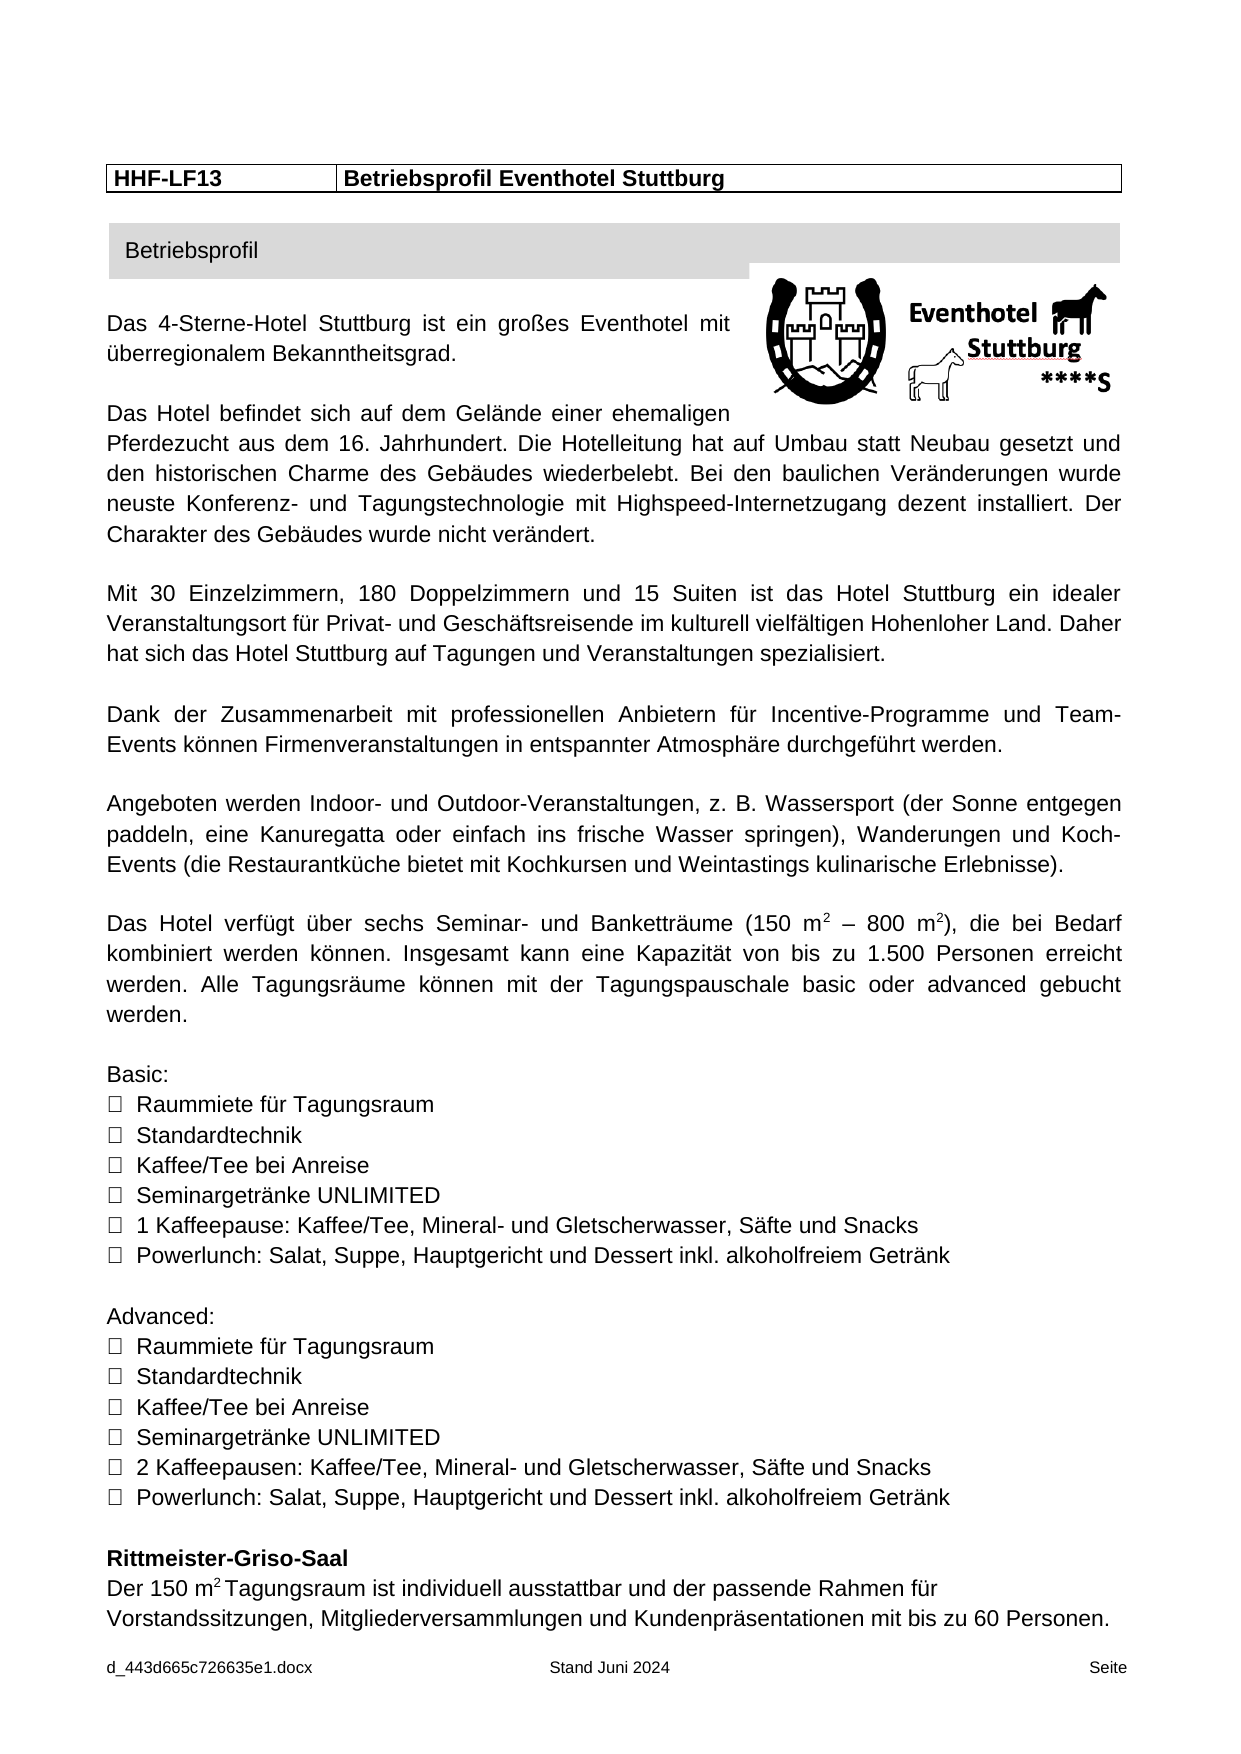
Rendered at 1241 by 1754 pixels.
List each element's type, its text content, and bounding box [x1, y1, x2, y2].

picture [749, 263, 1122, 411]
text  Standardtechnik [106, 1363, 1122, 1390]
text  Kaffee/Tee bei Anreise [106, 1393, 1122, 1420]
text  Powerlunch: Salat, Suppe, Hauptgericht und Dessert inkl. alkoholfreiem Getränk [106, 1242, 1122, 1269]
text Mit 30 Einzelzimmern, 180 Doppelzimmern und 15 Suiten ist das Hotel Stuttburg ein idealer Veranstaltungsort für Privat- und Geschäftsreisende im kulturell vielfältigen Hohenloher Land. Daher hat sich das Hotel Stuttburg auf Tagungen und Veranstaltungen spezialisiert. [106, 580, 1122, 667]
table_header HHF-LF13 [107, 165, 336, 191]
text  Seminargetränke UNLIMITED  1 Kaffeepause: Kaffee/Tee, Mineral- und Gletscherwasser, Säfte und Snacks [106, 1182, 1122, 1239]
text Das Hotel verfügt über sechs Seminar- und Banketträume (150 m2 – 800 m2), die bei Bedarf kombiniert werden können. Insgesamt kann eine Kapazität von bis zu 1.500 Personen erreicht werden. Alle Tagungsräume können mit der Tagungspauschale basic oder advanced gebucht werden. [106, 910, 1122, 1027]
text Das 4-Sterne-Hotel Stuttburg ist ein großes Eventhotel mit überregionalem Bekanntheitsgrad. [106, 310, 749, 367]
text  Standardtechnik [106, 1122, 1122, 1148]
text Betriebsprofil [110, 224, 1119, 278]
text Advanced: [106, 1303, 1122, 1329]
text Dank der Zusammenarbeit mit professionellen Anbietern für Incentive-Programme und Team-Events können Firmenveranstaltungen in entspannter Atmosphäre durchgeführt werden. [106, 701, 1122, 757]
text Das Hotel befindet sich auf dem Gelände einer ehemaligen Pferdezucht aus dem 16. Jahrhundert. Die Hotelleitung hat auf Umbau statt Neubau gesetzt und den historischen Charme des Gebäudes wiederbelebt. Bei den baulichen Veränderungen wurde neuste Konferenz- und Tagungstechnologie mit Highspeed-Internetzugang dezent installiert. Der Charakter des Gebäudes wurde nicht verändert. [106, 400, 1122, 547]
text  Seminargetränke UNLIMITED  2 Kaffeepausen: Kaffee/Tee, Mineral- und Gletscherwasser, Säfte und Snacks [106, 1424, 1122, 1480]
text  Kaffee/Tee bei Anreise [106, 1152, 1122, 1178]
text  Raummiete für Tagungsraum [106, 1091, 1122, 1118]
text  Raummiete für Tagungsraum [106, 1333, 1122, 1359]
text Rittmeister-Griso-Saal Der 150 m2 Tagungsraum ist individuell ausstattbar und der passende Rahmen für Vorstandssitzungen, Mitgliederversammlungen und Kundenpräsentationen mit bis zu 60 Personen. [106, 1544, 1122, 1631]
text Angeboten werden Indoor- und Outdoor-Veranstaltungen, z. B. Wassersport (der Sonne entgegen paddeln, eine Kanuregatta oder einfach ins frische Wasser springen), Wanderungen und Koch-Events (die Restaurantküche bietet mit Kochkursen und Weintastings kulinarische Erlebnisse). [106, 790, 1122, 877]
text  Powerlunch: Salat, Suppe, Hauptgericht und Dessert inkl. alkoholfreiem Getränk [106, 1484, 1122, 1511]
table_header Betriebsprofil Eventhotel Stuttburg [337, 165, 1121, 191]
text Basic: [106, 1061, 1122, 1088]
